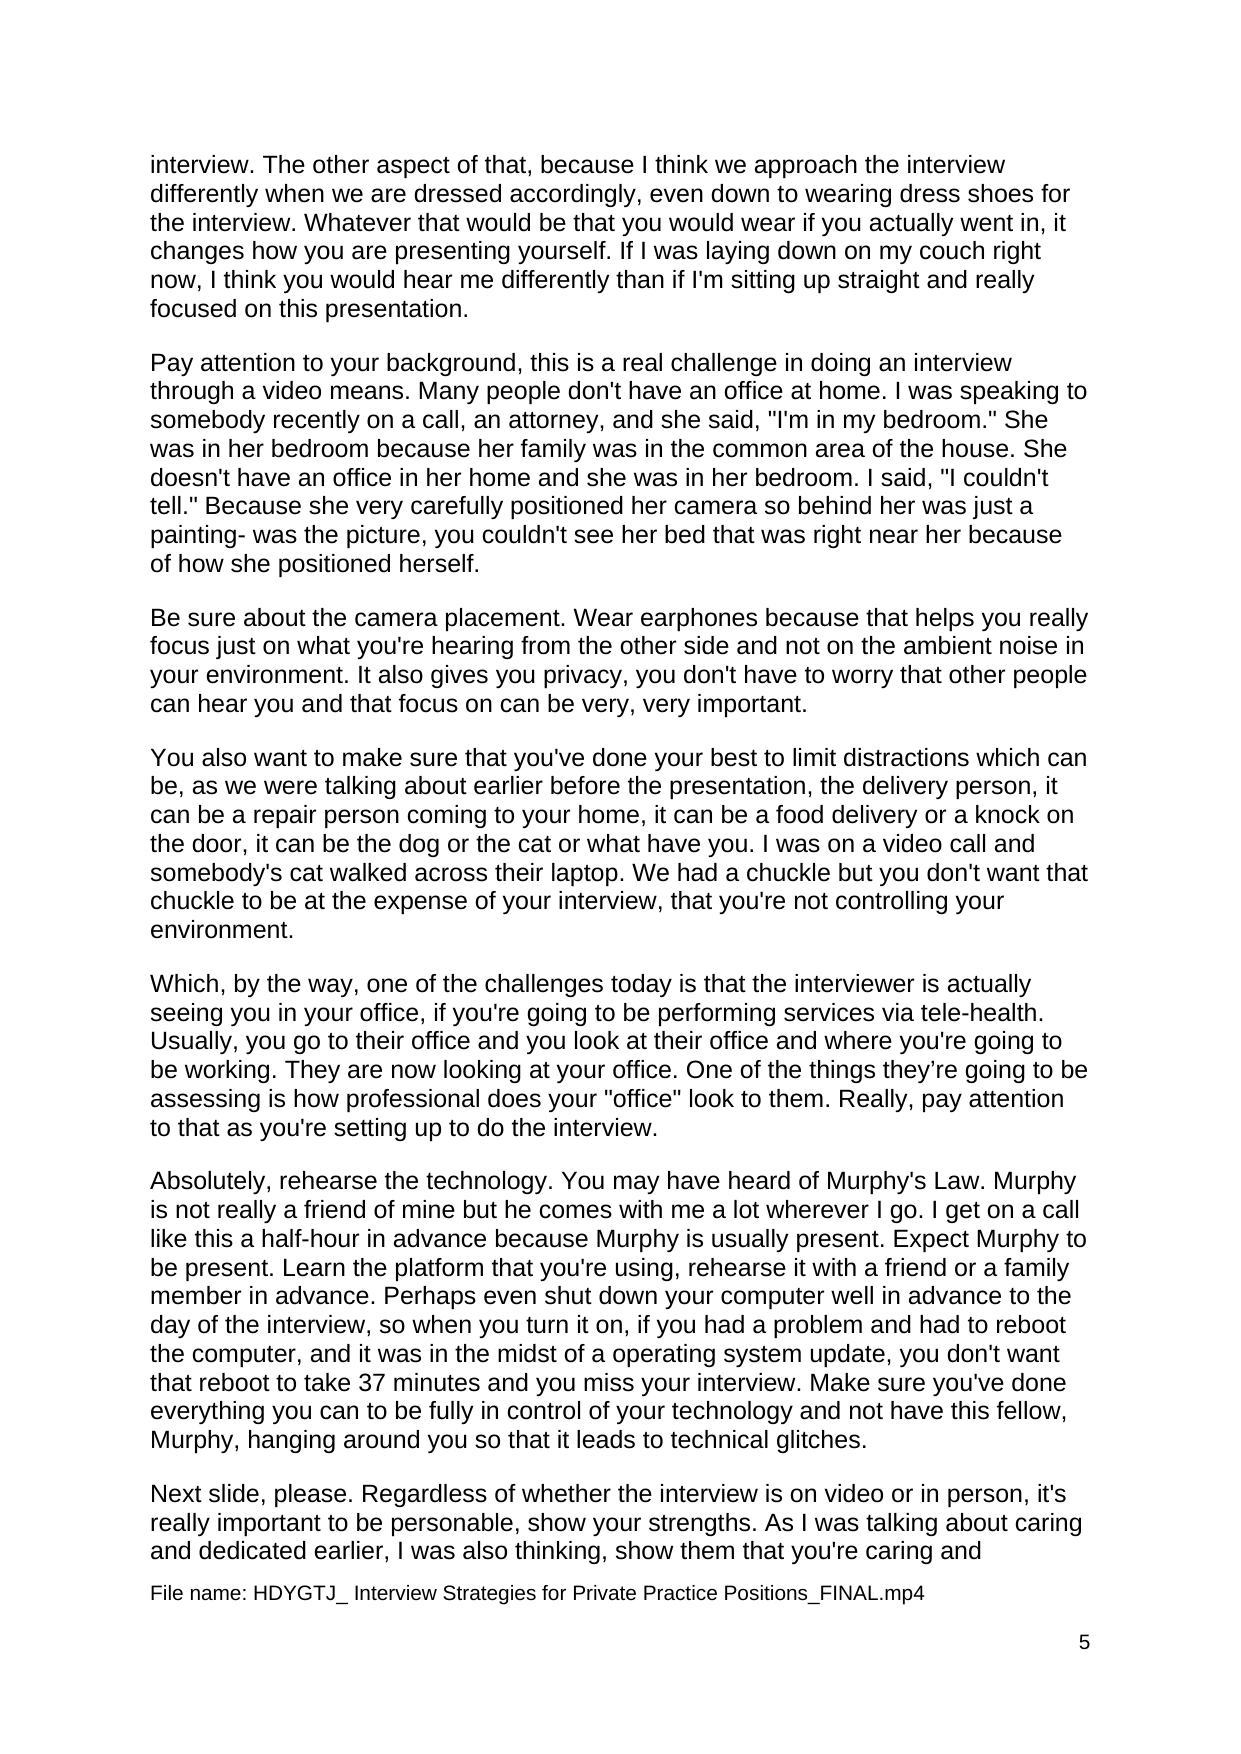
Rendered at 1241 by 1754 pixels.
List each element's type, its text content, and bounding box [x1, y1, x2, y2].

text Absolutely, rehearse the technology. You may have heard of Murphy's Law. Murphy is not really a friend of mine but he comes with me a lot wherever I go. I get on a call like this a half-hour in advance because Murphy is usually present. Expect Murphy to be present. Learn the platform that you're using, rehearse it with a friend or a family member in advance. Perhaps even shut down your computer well in advance to the day of the interview, so when you turn it on, if you had a problem and had to reboot the computer, and it was in the midst of a operating system update, you don't want that reboot to take 37 minutes and you miss your interview. Make sure you've done everything you can to be fully in control of your technology and not have this fellow, Murphy, hanging around you so that it leads to technical glitches. [150, 1166, 1090, 1454]
text Be sure about the camera placement. Wear earphones because that helps you really focus just on what you're hearing from the other side and not on the ambient noise in your environment. It also gives you privacy, you don't have to worry that other people can hear you and that focus on can be very, very important. [150, 602, 1090, 717]
text Which, by the way, one of the challenges today is that the interviewer is actually seeing you in your office, if you're going to be performing services via tele-health. Usually, you go to their office and you look at their office and where you're going to be working. They are now looking at your office. One of the things they’re going to be assessing is how professional does your "office" look to them. Really, pay attention to that as you're setting up to do the interview. [150, 969, 1090, 1141]
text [150, 1479, 1090, 1565]
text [150, 150, 1090, 322]
text Pay attention to your background, this is a real challenge in doing an interview through a video means. Many people don't have an office at home. I was speaking to somebody recently on a call, an attorney, and she said, "I'm in my bedroom." She was in her bedroom because her family was in the common area of the house. She doesn't have an office in her home and she was in her bedroom. I said, "I couldn't tell." Because she very carefully positioned her camera so behind her was just a painting- was the picture, you couldn't see her bed that was right near her because of how she positioned herself. [150, 347, 1090, 577]
text You also want to make sure that you've done your best to limit distractions which can be, as we were talking about earlier before the presentation, the delivery person, it can be a repair person coming to your home, it can be a food delivery or a knock on the door, it can be the dog or the cat or what have you. I was on a video call and somebody's cat walked across their laptop. We had a chuckle but you don't want that chuckle to be at the expense of your interview, that you're not controlling your environment. [150, 742, 1090, 944]
